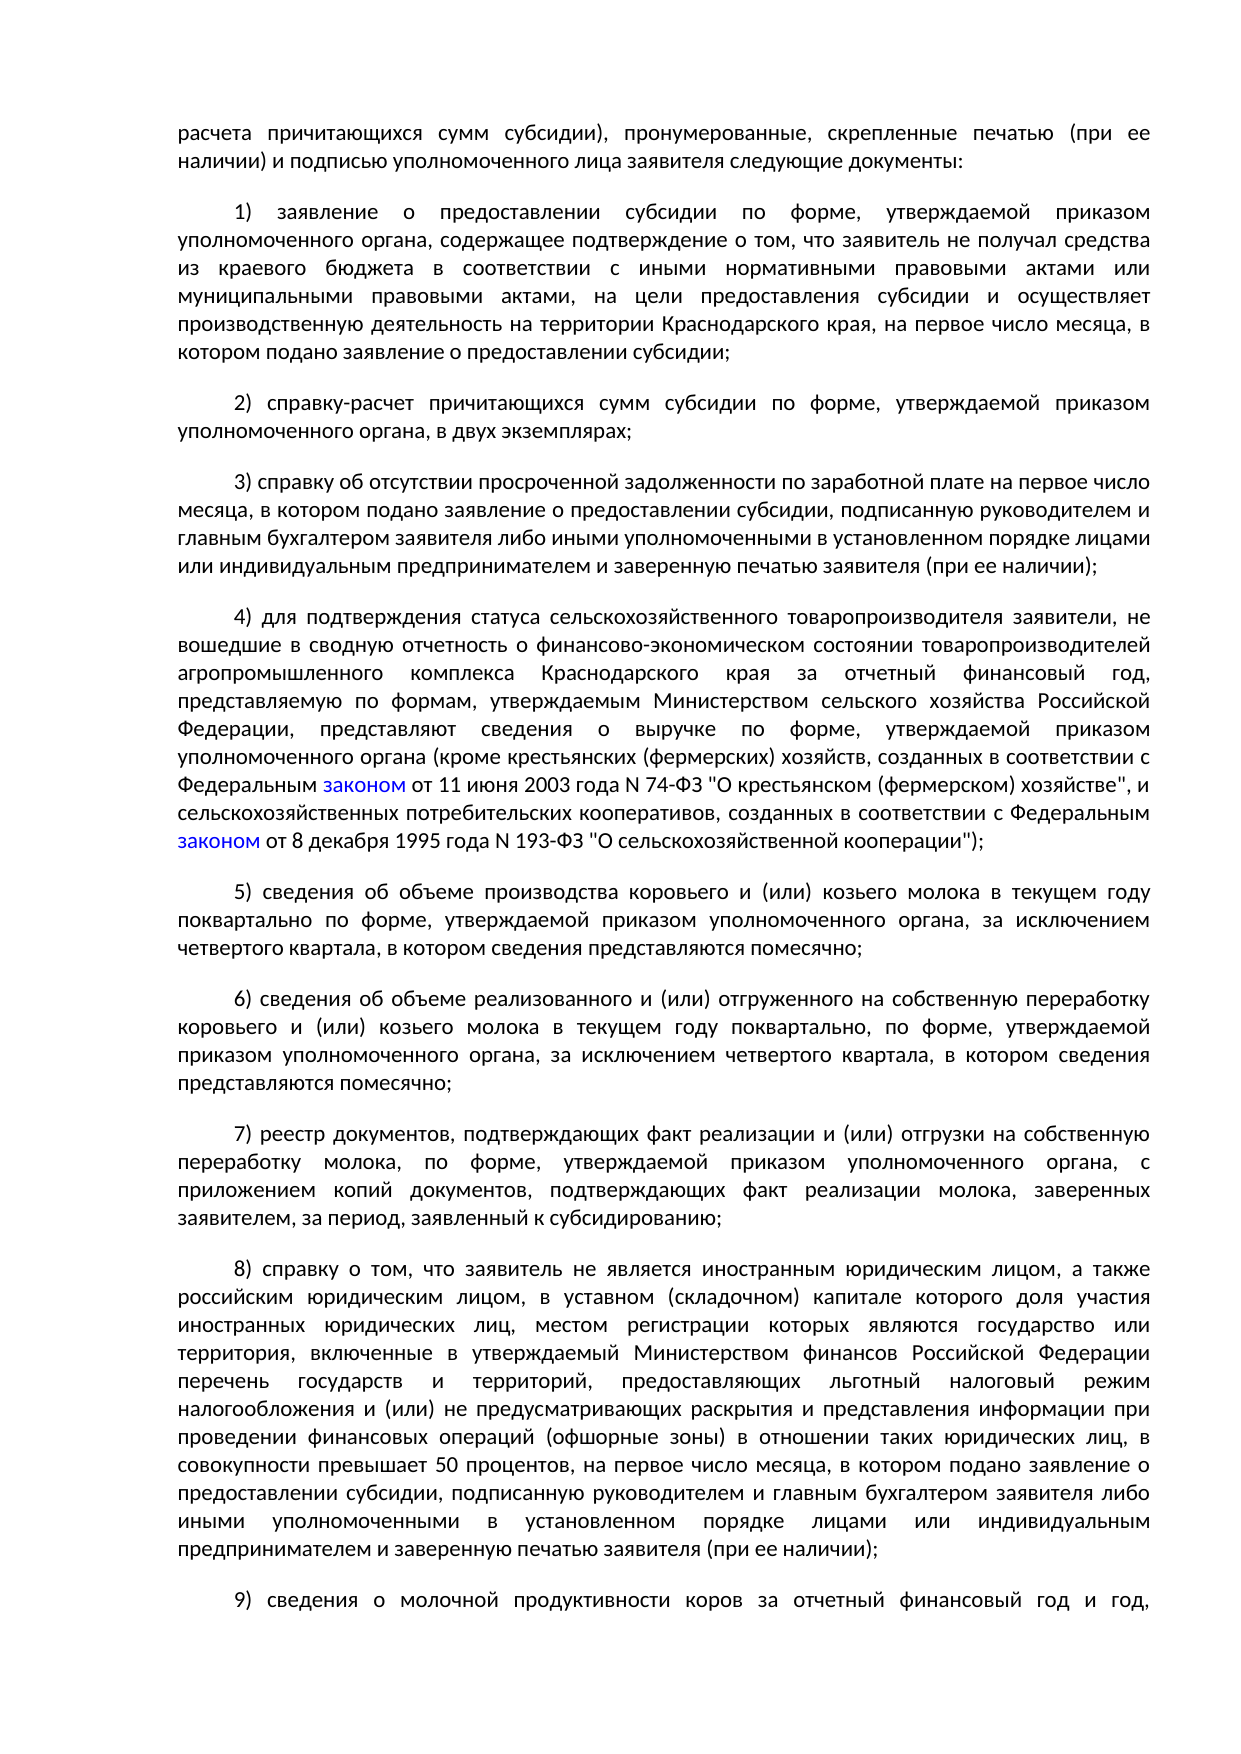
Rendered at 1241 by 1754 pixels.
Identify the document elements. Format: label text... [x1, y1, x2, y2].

text 5) сведения об объеме производства коровьего и (или) козьего молока в текущем году поквартально по форме, утверждаемой приказом уполномоченного органа, за исключением четвертого квартала, в котором сведения представляются помесячно; [177, 877, 1152, 961]
text 4) для подтверждения статуса сельскохозяйственного товаропроизводителя заявители, не вошедшие в сводную отчетность о финансово-экономическом состоянии товаропроизводителей агропромышленного комплекса Краснодарского края за отчетный финансовый год, представляемую по формам, утверждаемым Министерством сельского хозяйства Российской Федерации, представляют сведения о выручке по форме, утверждаемой приказом уполномоченного органа (кроме крестьянских (фермерских) хозяйств, созданных в соответствии с Федеральным законом от 11 июня 2003 года N 74-ФЗ "О крестьянском (фермерском) хозяйстве", и сельскохозяйственных потребительских кооперативов, созданных в соответствии с Федеральным законом от 8 декабря 1995 года N 193-ФЗ "О сельскохозяйственной кооперации"); [177, 602, 1152, 854]
text 2) справку-расчет причитающихся сумм субсидии по форме, утверждаемой приказом уполномоченного органа, в двух экземплярах; [177, 388, 1152, 444]
text 3) справку об отсутствии просроченной задолженности по заработной плате на первое число месяца, в котором подано заявление о предоставлении субсидии, подписанную руководителем и главным бухгалтером заявителя либо иными уполномоченными в установленном порядке лицами или индивидуальным предпринимателем и заверенную печатью заявителя (при ее наличии); [177, 467, 1152, 579]
text 6) сведения об объеме реализованного и (или) отгруженного на собственную переработку коровьего и (или) козьего молока в текущем году поквартально, по форме, утверждаемой приказом уполномоченного органа, за исключением четвертого квартала, в котором сведения представляются помесячно; [177, 984, 1152, 1096]
text 1) заявление о предоставлении субсидии по форме, утверждаемой приказом уполномоченного органа, содержащее подтверждение о том, что заявитель не получал средства из краевого бюджета в соответствии с иными нормативными правовыми актами или муниципальными правовыми актами, на цели предоставления субсидии и осуществляет производственную деятельность на территории Краснодарского края, на первое число месяца, в котором подано заявление о предоставлении субсидии; [177, 197, 1152, 365]
text 7) реестр документов, подтверждающих факт реализации и (или) отгрузки на собственную переработку молока, по форме, утверждаемой приказом уполномоченного органа, с приложением копий документов, подтверждающих факт реализации молока, заверенных заявителем, за период, заявленный к субсидированию; [177, 1119, 1152, 1231]
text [177, 1585, 1152, 1613]
text 8) справку о том, что заявитель не является иностранным юридическим лицом, а также российским юридическим лицом, в уставном (складочном) капитале которого доля участия иностранных юридических лиц, местом регистрации которых являются государство или территория, включенные в утверждаемый Министерством финансов Российской Федерации перечень государств и территорий, предоставляющих льготный налоговый режим налогообложения и (или) не предусматривающих раскрытия и представления информации при проведении финансовых операций (офшорные зоны) в отношении таких юридических лиц, в совокупности превышает 50 процентов, на первое число месяца, в котором подано заявление о предоставлении субсидии, подписанную руководителем и главным бухгалтером заявителя либо иными уполномоченными в установленном порядке лицами или индивидуальным предпринимателем и заверенную печатью заявителя (при ее наличии); [177, 1254, 1152, 1562]
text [177, 118, 1152, 174]
